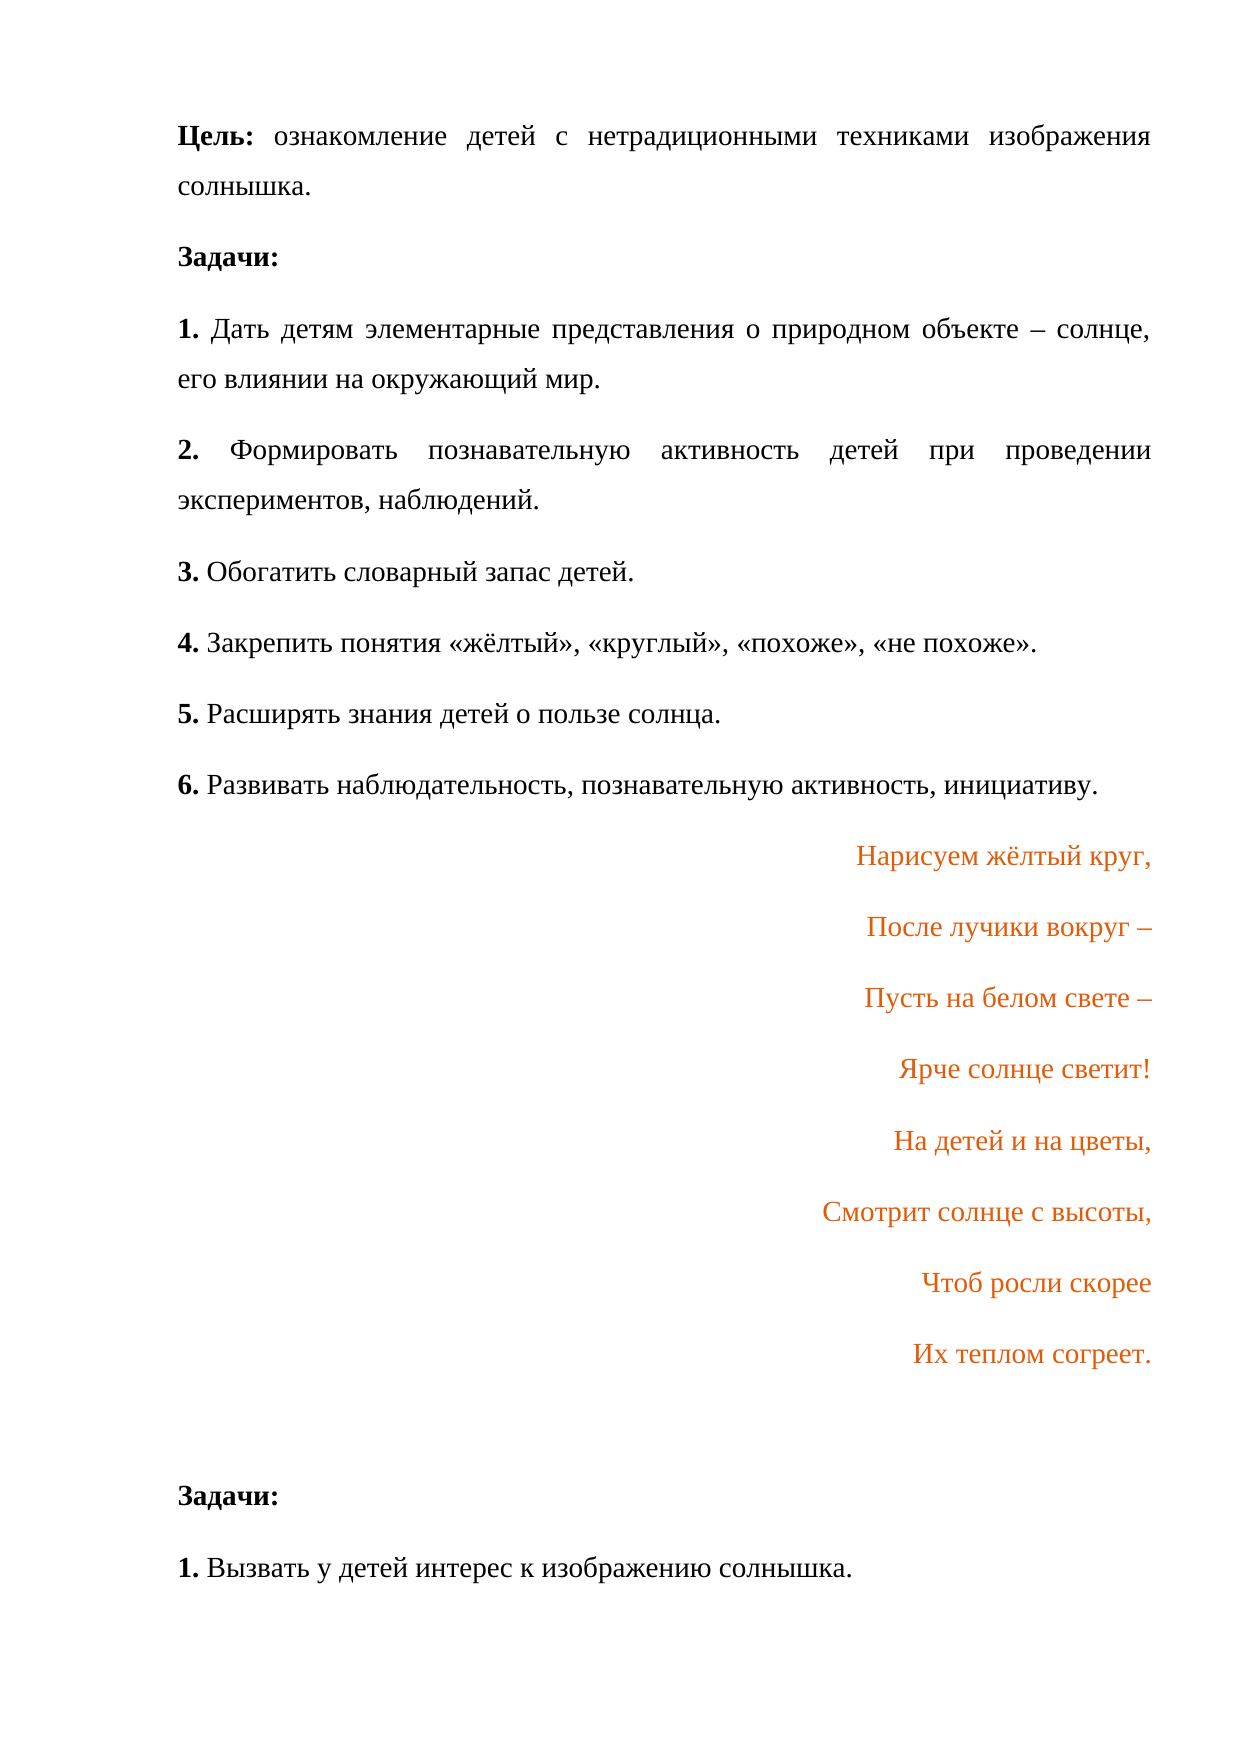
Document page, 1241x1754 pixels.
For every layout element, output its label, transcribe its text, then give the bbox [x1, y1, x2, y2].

text Цель: ознакомление детей с нетрадиционными техниками изображения солнышка. [177, 118, 1152, 202]
text 4. Закрепить понятия «жёлтый», «круглый», «похоже», «не похоже». [177, 625, 1152, 658]
text Смотрит солнце с высоты, [177, 1194, 1152, 1227]
text 3. Обогатить словарный запас детей. [177, 554, 1152, 587]
text На детей и на цветы, [177, 1123, 1152, 1156]
text 1. Вызвать у детей интерес к изображению солнышка. [177, 1550, 1152, 1583]
text Задачи: [177, 239, 1152, 273]
text Нарисуем жёлтый круг, [177, 838, 1152, 872]
text Их теплом согреет. [177, 1336, 1152, 1370]
text После лучики вокруг – [177, 909, 1152, 943]
text Ярче солнце светит! [177, 1052, 1152, 1085]
text Чтоб росли скорее [177, 1265, 1152, 1299]
text Пусть на белом свете – [177, 981, 1152, 1014]
text 6. Развивать наблюдательность, познавательную активность, инициативу. [177, 767, 1152, 801]
text 2. Формировать познавательную активность детей при проведении экспериментов, наблюдений. [177, 432, 1152, 516]
text Задачи: [177, 1478, 1152, 1512]
text 5. Расширять знания детей о пользе солнца. [177, 696, 1152, 729]
text 1. Дать детям элементарные представления о природном объекте – солнце, его влиянии на окружающий мир. [177, 311, 1152, 394]
